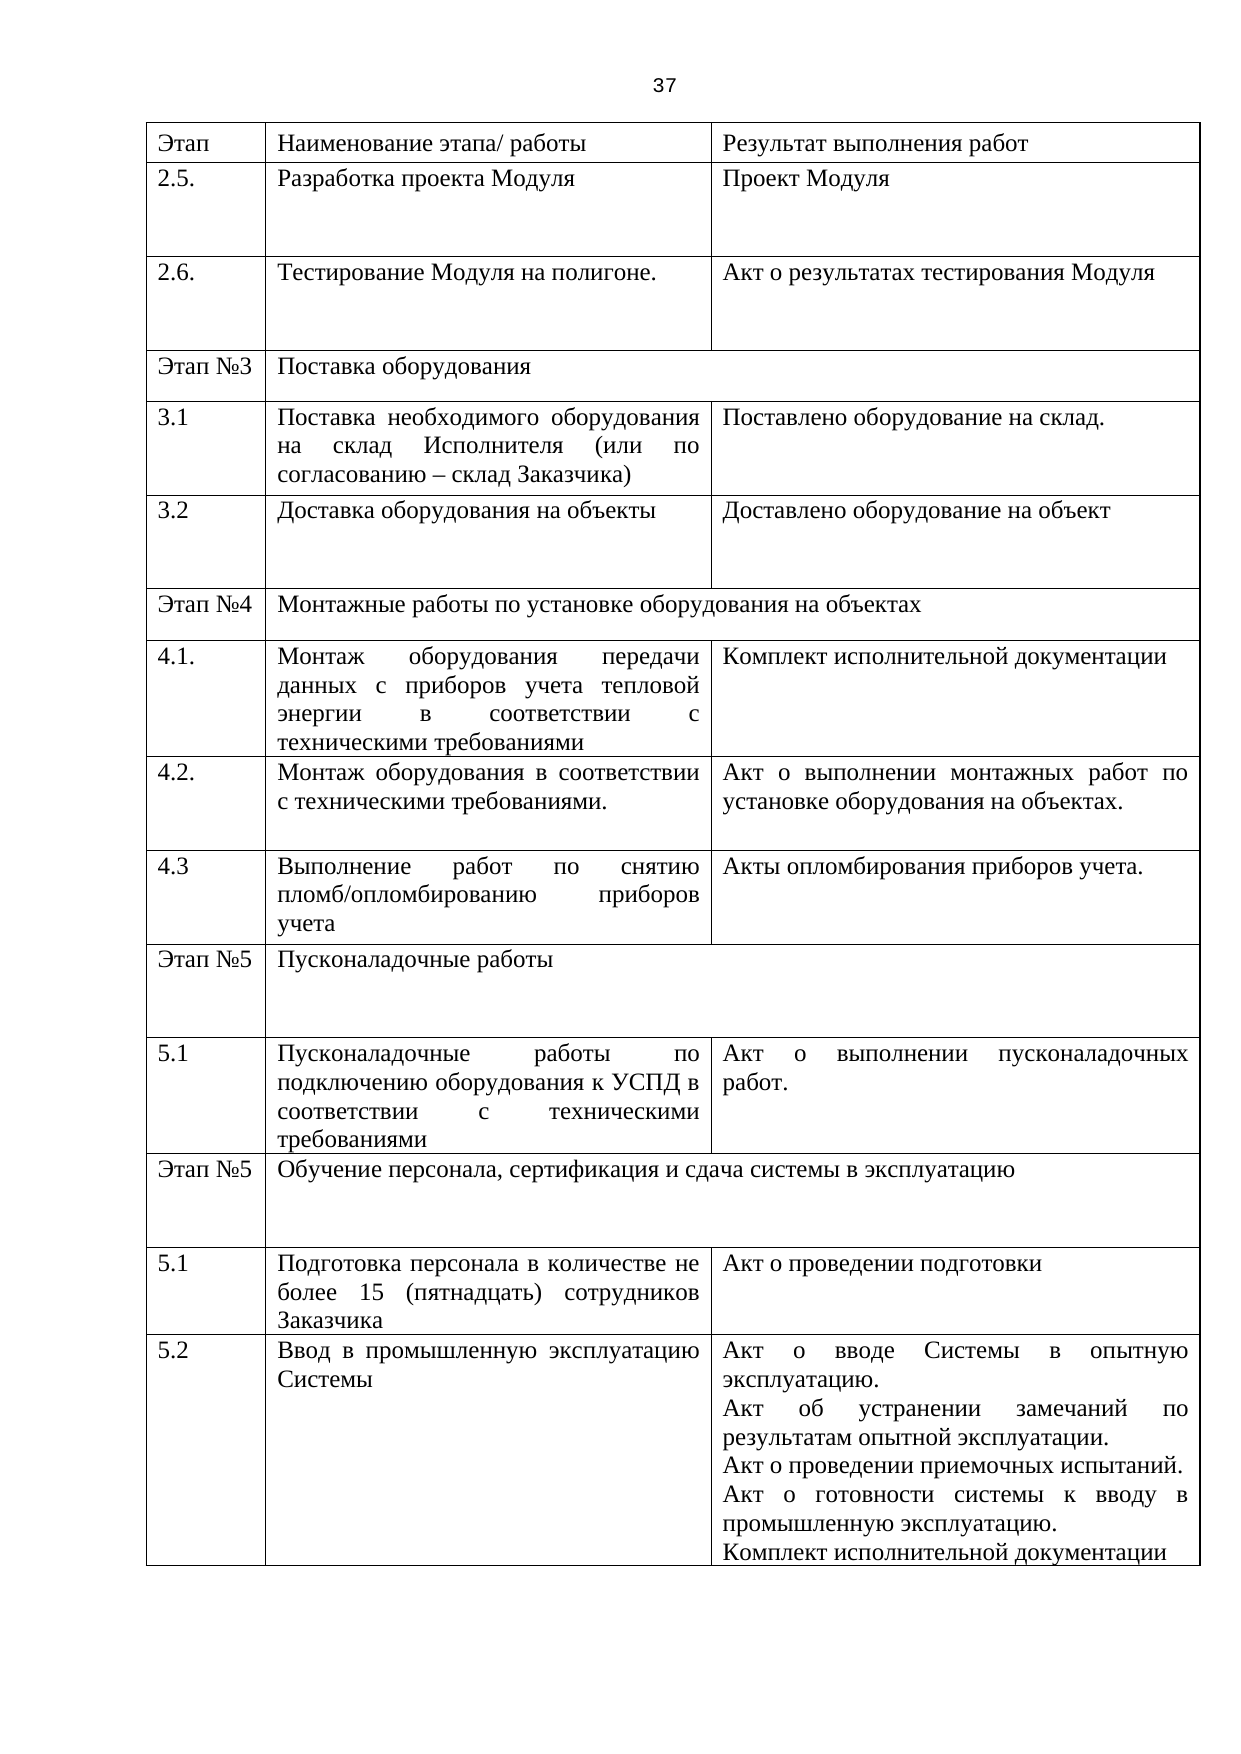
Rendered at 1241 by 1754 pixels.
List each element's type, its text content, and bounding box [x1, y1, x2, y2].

table_cell Акт о результатах тестирования Модуля [712, 257, 1199, 350]
table_cell Монтажные работы по установке оборудования на объектах [266, 589, 1199, 640]
table_cell Комплект исполнительной документации [712, 641, 1199, 756]
table_cell Поставлено оборудование на склад. [712, 402, 1199, 494]
table_cell Тестирование Модуля на полигоне. [266, 257, 711, 350]
table_cell 4.2. [147, 757, 265, 850]
table_cell 3.1 [147, 402, 265, 494]
table_cell Пусконаладочные работы [266, 945, 1199, 1037]
table_cell Доставлено оборудование на объект [712, 496, 1199, 588]
table_cell 4.1. [147, 641, 265, 756]
table_header Результат выполнения работ [712, 123, 1199, 162]
table_cell Поставка оборудования [266, 351, 1199, 401]
table_cell Акт о проведении подготовки [712, 1248, 1199, 1334]
table_cell Обучение персонала, сертификация и сдача системы в эксплуатацию [266, 1154, 1199, 1247]
table_cell Разработка проекта Модуля [266, 163, 711, 256]
table_cell Монтаж оборудования передачи данных с приборов учета тепловой энергии в соответствии с техническими требованиями [266, 641, 711, 756]
table_cell 5.2 [147, 1335, 265, 1565]
table_cell Этап №5 [147, 945, 265, 1037]
table_cell Этап №5 [147, 1154, 265, 1247]
table_cell 5.1 [147, 1248, 265, 1334]
table_cell Акт о выполнении монтажных работ по установке оборудования на объектах. [712, 757, 1199, 850]
table_cell 2.5. [147, 163, 265, 256]
table_cell Поставка необходимого оборудования на склад Исполнителя (или по согласованию – склад Заказчика) [266, 402, 711, 494]
table_header Этап [147, 123, 265, 162]
table_cell Акт о вводе Системы в опытную эксплуатацию. Акт об устранении замечаний по результатам опытной эксплуатации. Акт о проведении приемочных испытаний. Акт о готовности системы к вводу в промышленную эксплуатацию. Комплект исполнительной документации [712, 1335, 1199, 1565]
table_cell Акт о выполнении пусконаладочных работ. [712, 1038, 1199, 1153]
table_cell Пусконаладочные работы по подключению оборудования к УСПД в соответствии с техническими требованиями [266, 1038, 711, 1153]
table_header Наименование этапа/ работы [266, 123, 711, 162]
table_cell Этап №4 [147, 589, 265, 640]
table_cell Этап №3 [147, 351, 265, 401]
table_cell Акты опломбирования приборов учета. [712, 851, 1199, 943]
table_cell Подготовка персонала в количестве не более 15 (пятнадцать) сотрудников Заказчика [266, 1248, 711, 1334]
table_cell 3.2 [147, 496, 265, 588]
table_cell Монтаж оборудования в соответствии с техническими требованиями. [266, 757, 711, 850]
table_cell Выполнение работ по снятию пломб/опломбированию приборов учета [266, 851, 711, 943]
table_cell 5.1 [147, 1038, 265, 1153]
table_cell Проект Модуля [712, 163, 1199, 256]
table_cell Ввод в промышленную эксплуатацию Системы [266, 1335, 711, 1565]
table_cell 2.6. [147, 257, 265, 350]
table_cell Доставка оборудования на объекты [266, 496, 711, 588]
table_cell 4.3 [147, 851, 265, 943]
